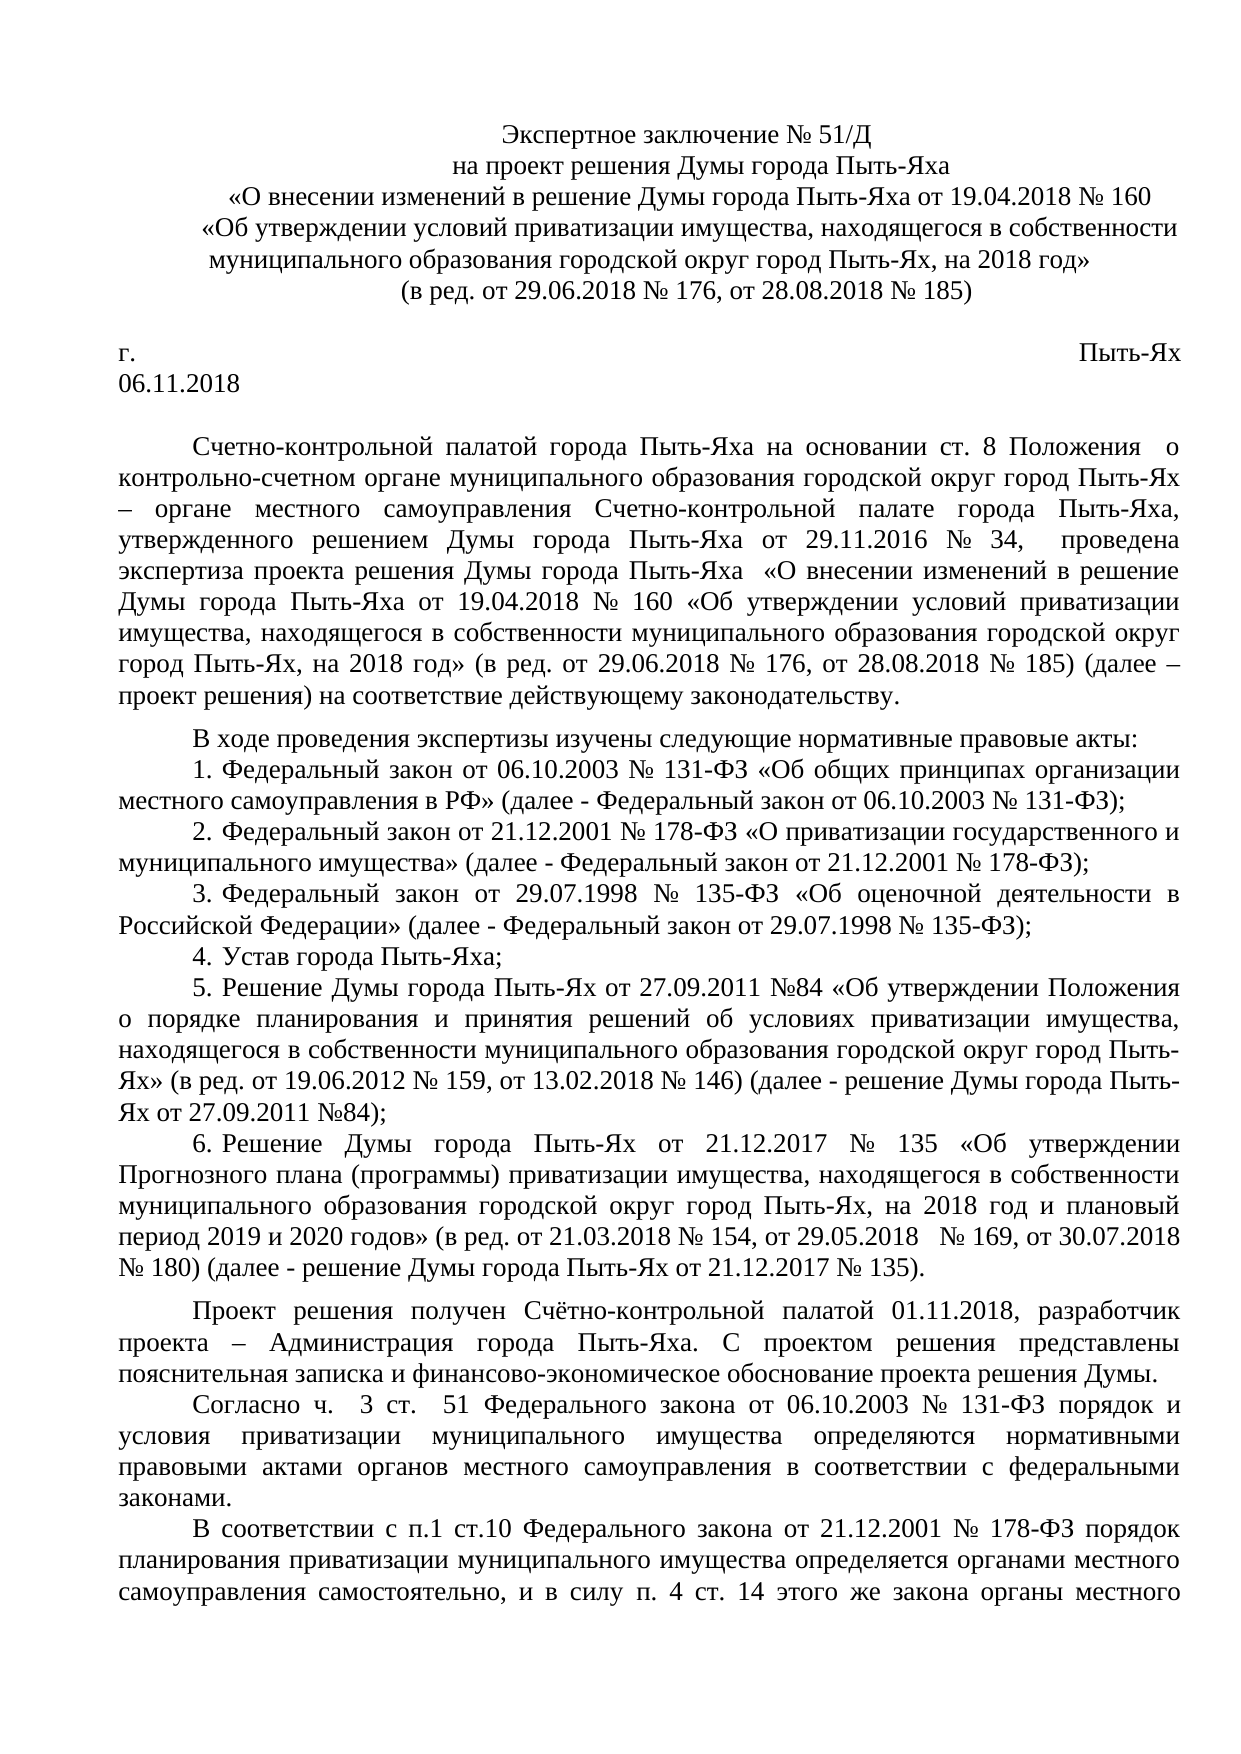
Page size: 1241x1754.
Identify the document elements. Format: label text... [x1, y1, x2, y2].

text Экспертное заключение № 51/Д [118, 118, 1181, 149]
text г. Пыть-Ях 06.11.2018 [118, 336, 1181, 398]
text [118, 1512, 1181, 1606]
list Решение Думы города Пыть-Ях от 21.12.2017 № 135 «Об утверждении Прогнозного плана (программы) приватизации имущества, находящегося в собственности муниципального образования городской округ город Пыть-Ях, на 2018 год и плановый период 2019 и 2020 годов» (в ред. от 21.03.2018 № 154, от 29.05.2018 № 169, от 30.07.2018 № 180) (далее - решение Думы города Пыть-Ях от 21.12.2017 № 135). [118, 1127, 1181, 1282]
list Федеральный закон от 21.12.2001 № 178-ФЗ «О приватизации государственного и муниципального имущества» (далее - Федеральный закон от 21.12.2001 № 178-ФЗ); [118, 815, 1181, 878]
text В ходе проведения экспертизы изучены следующие нормативные правовые акты: [118, 722, 1181, 753]
text Согласно ч. 3 ст. 51 Федерального закона от 06.10.2003 № 131-ФЗ порядок и условия приватизации муниципального имущества определяются нормативными правовыми актами органов местного самоуправления в соответствии с федеральными законами. [118, 1388, 1181, 1512]
text «О внесении изменений в решение Думы города Пыть-Яха от 19.04.2018 № 160 [118, 180, 1181, 212]
text Проект решения получен Счётно-контрольной палатой 01.11.2018, разработчик проекта – Администрация города Пыть-Яха. С проектом решения представлены пояснительная записка и финансово-экономическое обоснование проекта решения Думы. [118, 1294, 1181, 1388]
list Устав города Пыть-Яха; [118, 940, 1181, 971]
list Федеральный закон от 29.07.1998 № 135-ФЗ «Об оценочной деятельности в Российской Федерации» (далее - Федеральный закон от 29.07.1998 № 135-ФЗ); [118, 878, 1181, 940]
list Решение Думы города Пыть-Ях от 27.09.2011 №84 «Об утверждении Положения о порядке планирования и принятия решений об условиях приватизации имущества, находящегося в собственности муниципального образования городской округ город Пыть-Ях» (в ред. от 19.06.2012 № 159, от 13.02.2018 № 146) (далее - решение Думы города Пыть-Ях от 27.09.2011 №84); [118, 971, 1181, 1127]
text Счетно-контрольной палатой города Пыть-Яха на основании ст. 8 Положения о контрольно-счетном органе муниципального образования городской округ город Пыть-Ях – органе местного самоуправления Счетно-контрольной палате города Пыть-Яха, утвержденного решением Думы города Пыть-Яха от 29.11.2016 № 34, проведена экспертиза проекта решения Думы города Пыть-Яха «О внесении изменений в решение Думы города Пыть-Яха от 19.04.2018 № 160 «Об утверждении условий приватизации имущества, находящегося в собственности муниципального образования городской округ город Пыть-Ях, на 2018 год» (в ред. от 29.06.2018 № 176, от 28.08.2018 № 185) (далее – проект решения) на соответствие действующему законодательству. [118, 429, 1181, 710]
text «Об утверждении условий приватизации имущества, находящегося в собственности муниципального образования городской округ город Пыть-Ях, на 2018 год» [118, 212, 1181, 274]
list Федеральный закон от 06.10.2003 № 131-ФЗ «Об общих принципах организации местного самоуправления в РФ» (далее - Федеральный закон от 06.10.2003 № 131-ФЗ); [118, 753, 1181, 815]
text на проект решения Думы города Пыть-Яха [118, 149, 1210, 180]
text (в ред. от 29.06.2018 № 176, от 28.08.2018 № 185) [118, 274, 1181, 305]
